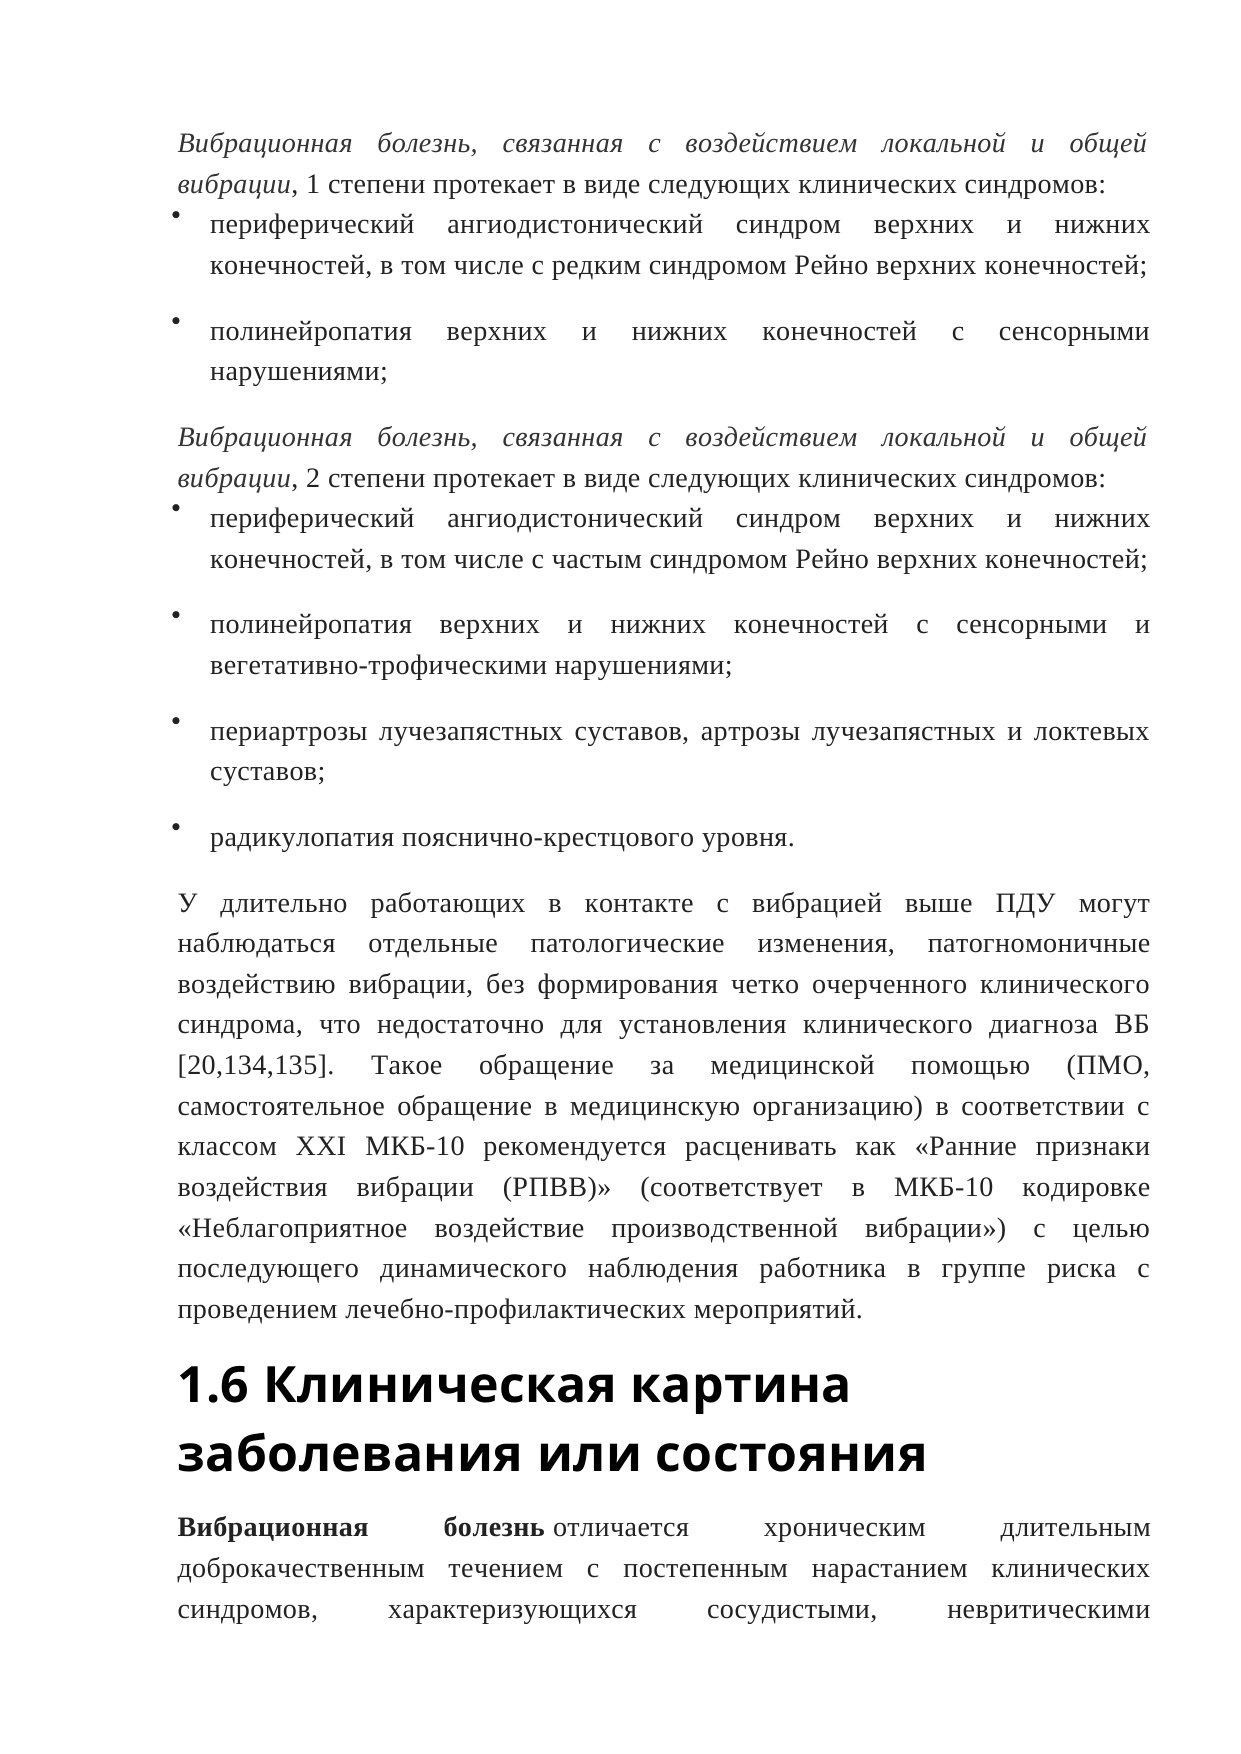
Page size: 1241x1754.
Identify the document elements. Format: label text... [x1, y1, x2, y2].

text Вибрационная болезнь, связанная с воздействием локальной и общей вибрации, 2 степени протекает в виде следующих клинических синдромов: [177, 412, 1152, 493]
text Вибрационная болезнь, связанная с воздействием локальной и общей вибрации, 1 степени протекает в виде следующих клинических синдромов: [177, 118, 1152, 199]
text У длительно работающих в контакте с вибрацией выше ПДУ могут наблюдаться отдельные патологические изменения, патогномоничные воздействию вибрации, без формирования четко очерченного клинического синдрома, что недостаточно для установления клинического диагноза ВБ [20,134,135]. Такое обращение за медицинской помощью (ПМО, самостоятельное обращение в медицинскую организацию) в соответствии с классом XXI МКБ-10 рекомендуется расценивать как «Ранние признаки воздействия вибрации (РПВВ)» (соответствует в МКБ-10 кодировке «Неблагоприятное воздействие производственной вибрации») с целью последующего динамического наблюдения работника в группе риска с проведением лечебно-профилактических мероприятий. [177, 877, 1152, 1324]
list полинейропатия верхних и нижних конечностей с сенсорными и вегетативно-трофическими нарушениями; [172, 599, 1152, 681]
list периартрозы лучезапястных суставов, артрозы лучезапястных и локтевых суставов; [172, 706, 1152, 787]
list полинейропатия верхних и нижних конечностей с сенсорными нарушениями; [172, 306, 1152, 387]
list периферический ангиодистонический синдром верхних и нижних конечностей, в том числе с частым синдромом Рейно верхних конечностей; [172, 493, 1152, 574]
text 1.6 Клиническая картина заболевания или состояния [177, 1349, 1152, 1486]
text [177, 1502, 1152, 1624]
list периферический ангиодистонический синдром верхних и нижних конечностей, в том числе с редким синдромом Рейно верхних конечностей; [172, 199, 1152, 281]
list радикулопатия пояснично-крестцового уровня. [172, 812, 1152, 852]
